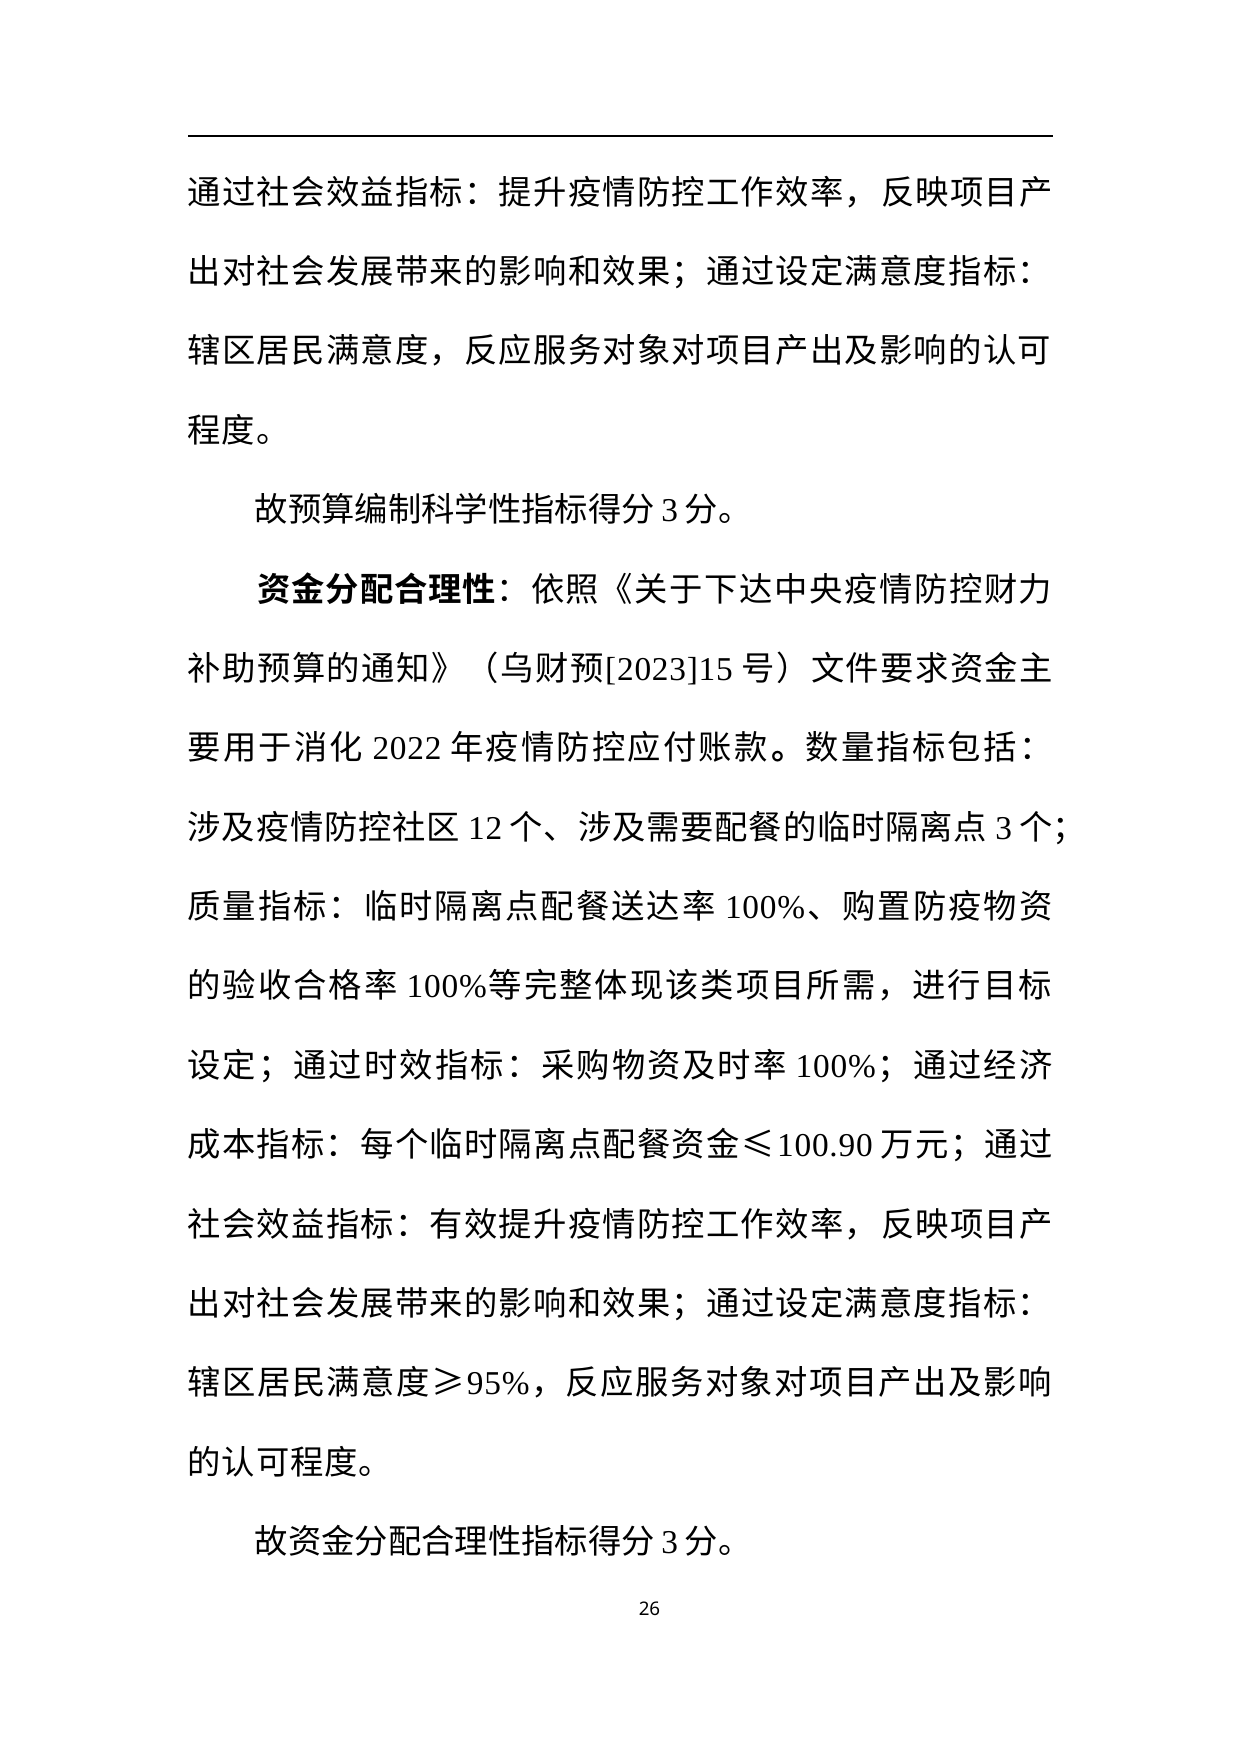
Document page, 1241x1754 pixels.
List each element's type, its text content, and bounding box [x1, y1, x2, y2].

text 故预算编制科学性指标得分3分。 [187, 467, 1053, 547]
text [187, 150, 1053, 467]
text 资金分配合理性：依照《关于下达中央疫情防控财力补助预算的通知》（乌财预[2023]15号）文件要求资金主要用于消化2022年疫情防控应付账款。数量指标包括：涉及疫情防控社区12个、涉及需要配餐的临时隔离点3个；质量指标：临时隔离点配餐送达率100%、购置防疫物资的验收合格率100%等完整体现该类项目所需，进行目标设定；通过时效指标：采购物资及时率100%；通过经济成本指标：每个临时隔离点配餐资金≤100.90万元；通过社会效益指标：有效提升疫情防控工作效率，反映项目产出对社会发展带来的影响和效果；通过设定满意度指标：辖区居民满意度≥95%，反应服务对象对项目产出及影响的认可程度。 [187, 547, 1053, 1499]
text 故资金分配合理性指标得分3分。 [187, 1499, 1053, 1579]
